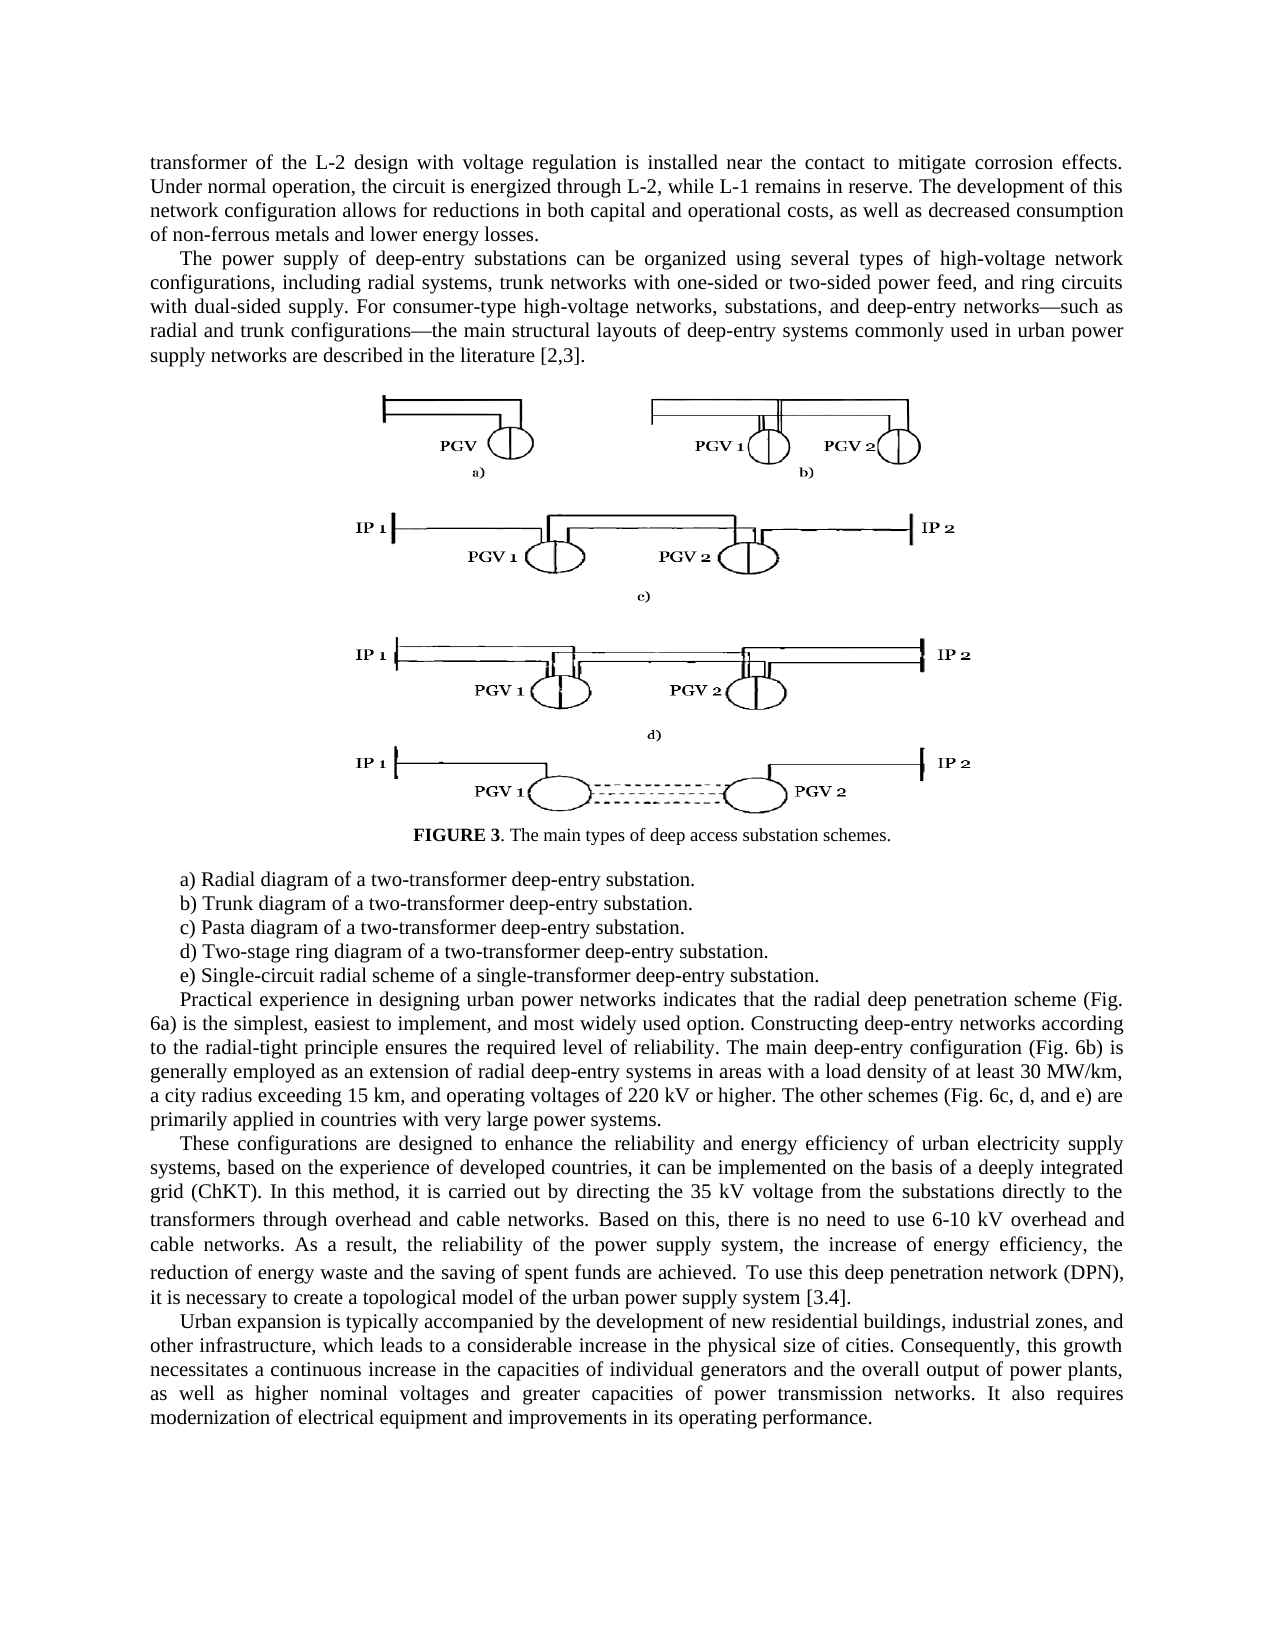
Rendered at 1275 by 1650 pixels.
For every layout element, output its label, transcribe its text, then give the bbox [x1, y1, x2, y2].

text b) Trunk diagram of a two-transformer deep-entry substation. [150, 891, 1125, 915]
text These configurations are designed to enhance the reliability and energy efficiency of urban electricity supply systems, based on the experience of developed countries, it can be implemented on the basis of a deeply integrated grid (ChKT). In this method, it is carried out by directing the 35 kV voltage from the substations directly to the transformers through overhead and cable networks. Based on this, there is no need to use 6-10 kV overhead and cable networks. As a result, the reliability of the power supply system, the increase of energy efficiency, the reduction of energy waste and the saving of spent funds are achieved. To use this deep penetration network (DPN), it is necessary to create a topological model of the urban power supply system [3.4]. [150, 1131, 1125, 1309]
text Practical experience in designing urban power networks indicates that the radial deep penetration scheme (Fig. 6a) is the simplest, easiest to implement, and most widely used option. Constructing deep-entry networks according to the radial-tight principle ensures the required level of reliability. The main deep-entry configuration (Fig. 6b) is generally employed as an extension of radial deep-entry systems in areas with a load density of at least 30 MW/km, a city radius exceeding 15 km, and operating voltages of 220 kV or higher. The other schemes (Fig. 6c, d, and e) are primarily applied in countries with very large power systems. [150, 987, 1125, 1131]
text c) Pasta diagram of a two-transformer deep-entry substation. [150, 915, 1125, 939]
text a) Radial diagram of a two-transformer deep-entry substation. [150, 867, 1125, 891]
text Urban expansion is typically accompanied by the development of new residential buildings, industrial zones, and other infrastructure, which leads to a considerable increase in the physical size of cities. Consequently, this growth necessitates a continuous increase in the capacities of individual generators and the overall output of power plants, as well as higher nominal voltages and greater capacities of power transmission networks. It also requires modernization of electrical equipment and improvements in its operating performance. [150, 1309, 1125, 1429]
text The power supply of deep-entry substations can be organized using several types of high-voltage network configurations, including radial systems, trunk networks with one-sided or two-sided power feed, and ring circuits with dual-sided supply. For consumer-type high-voltage networks, substations, and deep-entry networks—such as radial and trunk configurations—the main structural layouts of deep-entry systems commonly used in urban power supply networks are described in the literature [2,3]. [150, 246, 1125, 367]
text d) Two-stage ring diagram of a two-transformer deep-entry substation. [150, 939, 1125, 963]
text e) Single-circuit radial scheme of a single-transformer deep-entry substation. [150, 963, 1125, 987]
text FIGURE 3. The main types of deep access substation schemes. [150, 823, 1125, 845]
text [150, 150, 1125, 246]
